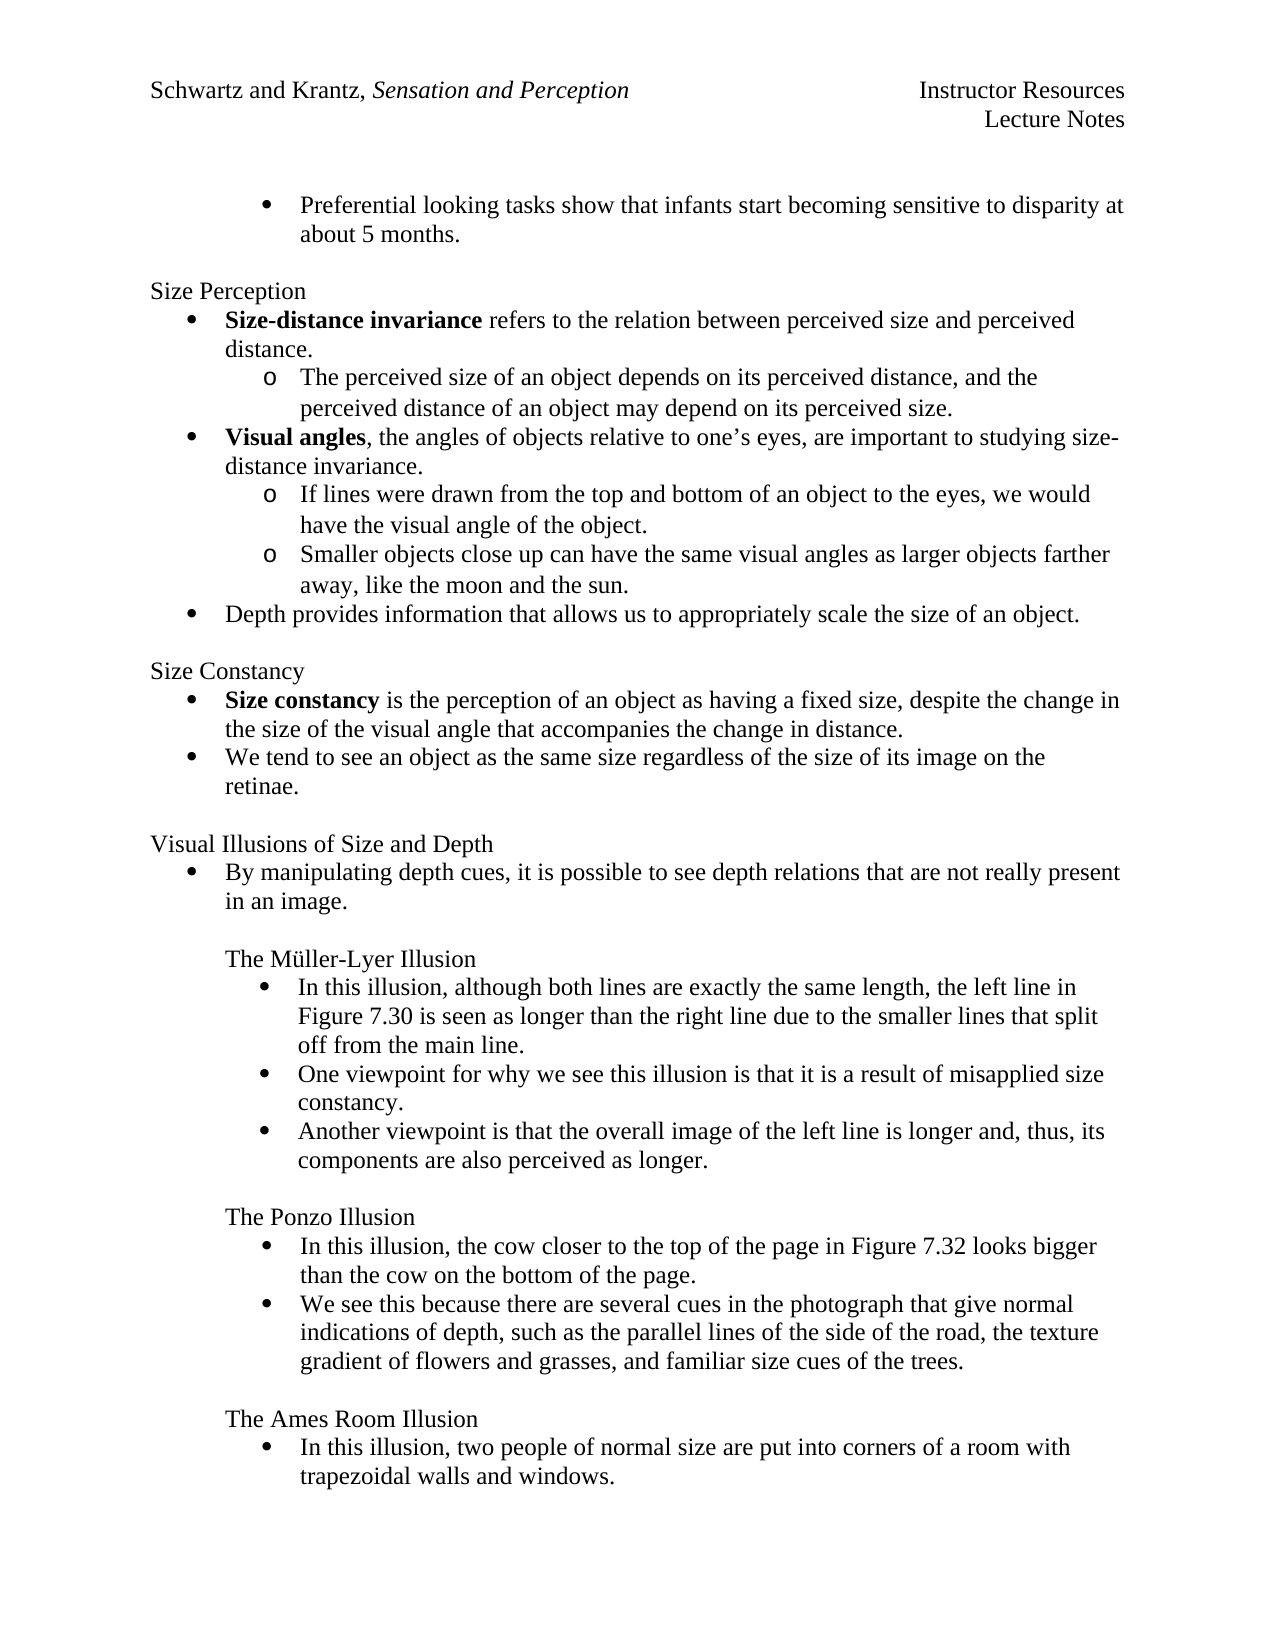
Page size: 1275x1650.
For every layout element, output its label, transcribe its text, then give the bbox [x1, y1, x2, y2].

list The perceived size of an object depends on its perceived distance, and the perceived distance of an object may depend on its perceived size. [262, 362, 1125, 422]
list By manipulating depth cues, it is possible to see depth relations that are not really present in an image. [187, 857, 1125, 915]
list Depth provides information that allows us to appropriately scale the size of an object. [187, 599, 1125, 627]
list Size-distance invariance refers to the relation between perceived size and perceived distance. [187, 305, 1125, 362]
text Size Constancy [150, 656, 1125, 685]
list One viewpoint for why we see this illusion is that it is a result of misapplied size constancy. [260, 1059, 1125, 1116]
text Size Perception [150, 276, 1125, 305]
text The Ponzo Illusion [150, 1202, 1125, 1231]
list In this illusion, although both lines are exactly the same length, the left line in Figure 7.30 is seen as longer than the right line due to the smaller lines that split off from the main line. [260, 972, 1125, 1059]
list If lines were drawn from the top and bottom of an object to the eyes, we would have the visual angle of the object. [262, 479, 1125, 539]
text The Müller-Lyer Illusion [150, 944, 1125, 972]
list Size constancy is the perception of an object as having a fixed size, despite the change in the size of the visual angle that accompanies the change in distance. [187, 685, 1125, 742]
list In this illusion, two people of normal size are put into corners of a room with trapezoidal walls and windows. [262, 1432, 1125, 1490]
list In this illusion, the cow closer to the top of the page in Figure 7.32 looks bigger than the cow on the bottom of the page. [262, 1231, 1125, 1289]
list Smaller objects close up can have the same visual angles as larger objects farther away, like the moon and the sun. [262, 539, 1125, 599]
text Visual Illusions of Size and Depth [150, 829, 1125, 857]
list Another viewpoint is that the overall image of the left line is longer and, thus, its components are also perceived as longer. [260, 1116, 1125, 1174]
list We tend to see an object as the same size regardless of the size of its image on the retinae. [187, 742, 1125, 800]
list Preferential looking tasks show that infants start becoming sensitive to disparity at about 5 months. [262, 190, 1125, 247]
text The Ames Room Illusion [150, 1404, 1125, 1432]
list Visual angles, the angles of objects relative to one’s eyes, are important to studying size-distance invariance. [187, 422, 1125, 479]
list We see this because there are several cues in the photograph that give normal indications of depth, such as the parallel lines of the side of the road, the texture gradient of flowers and grasses, and familiar size cues of the trees. [262, 1289, 1125, 1375]
